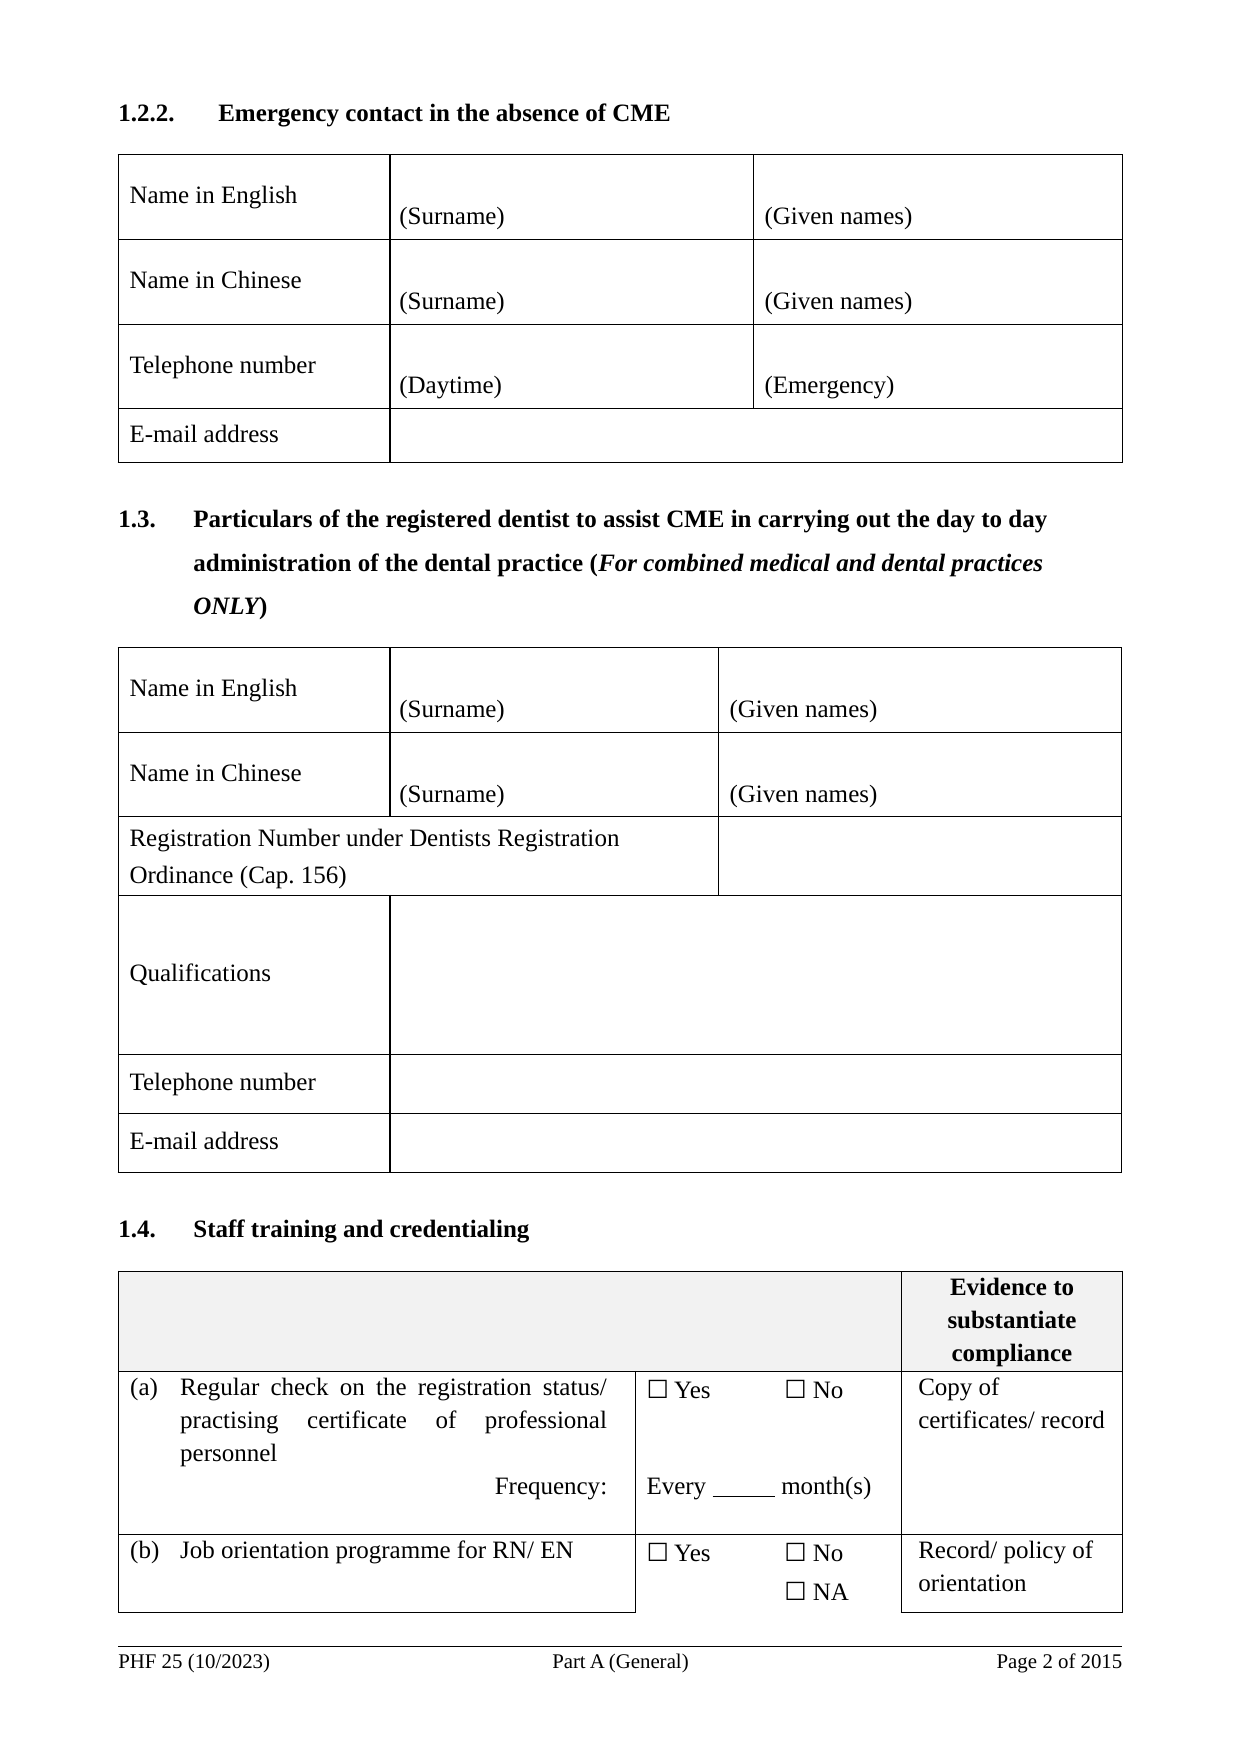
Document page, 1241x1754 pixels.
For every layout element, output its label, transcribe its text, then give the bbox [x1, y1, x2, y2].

subtitle Staff training and credentialing [118, 1210, 1122, 1248]
table_cell [391, 1055, 1121, 1113]
table_cell (Given names) [754, 240, 1122, 323]
table_cell Copy of certificates/ record [902, 1372, 1122, 1534]
table_cell Telephone number [119, 325, 389, 408]
table_cell E-mail address [119, 1114, 389, 1172]
table_cell Registration Number under Dentists Registration Ordinance (Cap. 156) [119, 817, 718, 895]
table_cell Every month(s) [636, 1471, 901, 1534]
subtitle Emergency contact in the absence of CME [118, 94, 1122, 131]
table_cell No [783, 1372, 901, 1471]
table_header Name in English [119, 155, 389, 239]
table_cell (Surname) [391, 240, 753, 323]
table_cell Yes [636, 1372, 783, 1471]
table_cell No NA [783, 1535, 901, 1612]
table_cell [719, 817, 1121, 895]
table_cell Job orientation programme for RN/ EN [119, 1535, 635, 1612]
table_header (Surname) [391, 648, 718, 732]
table_cell Name in Chinese [119, 240, 389, 323]
table_cell [391, 896, 1121, 1054]
table_cell Record/ policy of orientation programme [902, 1535, 1122, 1612]
table_header (Surname) [391, 155, 753, 239]
table_cell Frequency: [119, 1471, 635, 1534]
table_cell (Daytime) [391, 325, 753, 408]
table_cell Qualifications [119, 896, 389, 1054]
table_cell Yes [636, 1535, 783, 1612]
table_cell (Surname) [391, 733, 718, 816]
table_cell [391, 1114, 1121, 1172]
table_cell (Emergency) [754, 325, 1122, 408]
subtitle Particulars of the registered dentist to assist CME in carrying out the day to day administration of the dental practice (For combined medical and dental practices ONLY) [118, 500, 1122, 624]
table_header [119, 1272, 901, 1371]
table_cell Telephone number [119, 1055, 389, 1113]
table_cell Regular check on the registration status/ practising certificate of professional personnel [119, 1372, 635, 1471]
table_cell (Given names) [719, 733, 1121, 816]
table_cell Name in Chinese [119, 733, 389, 816]
table_header (Given names) [754, 155, 1122, 239]
table_header (Given names) [719, 648, 1121, 732]
table_header Evidence to substantiate compliance [902, 1272, 1122, 1371]
table_cell [391, 409, 1122, 462]
table_cell E-mail address [119, 409, 389, 462]
table_header Name in English [119, 648, 389, 732]
